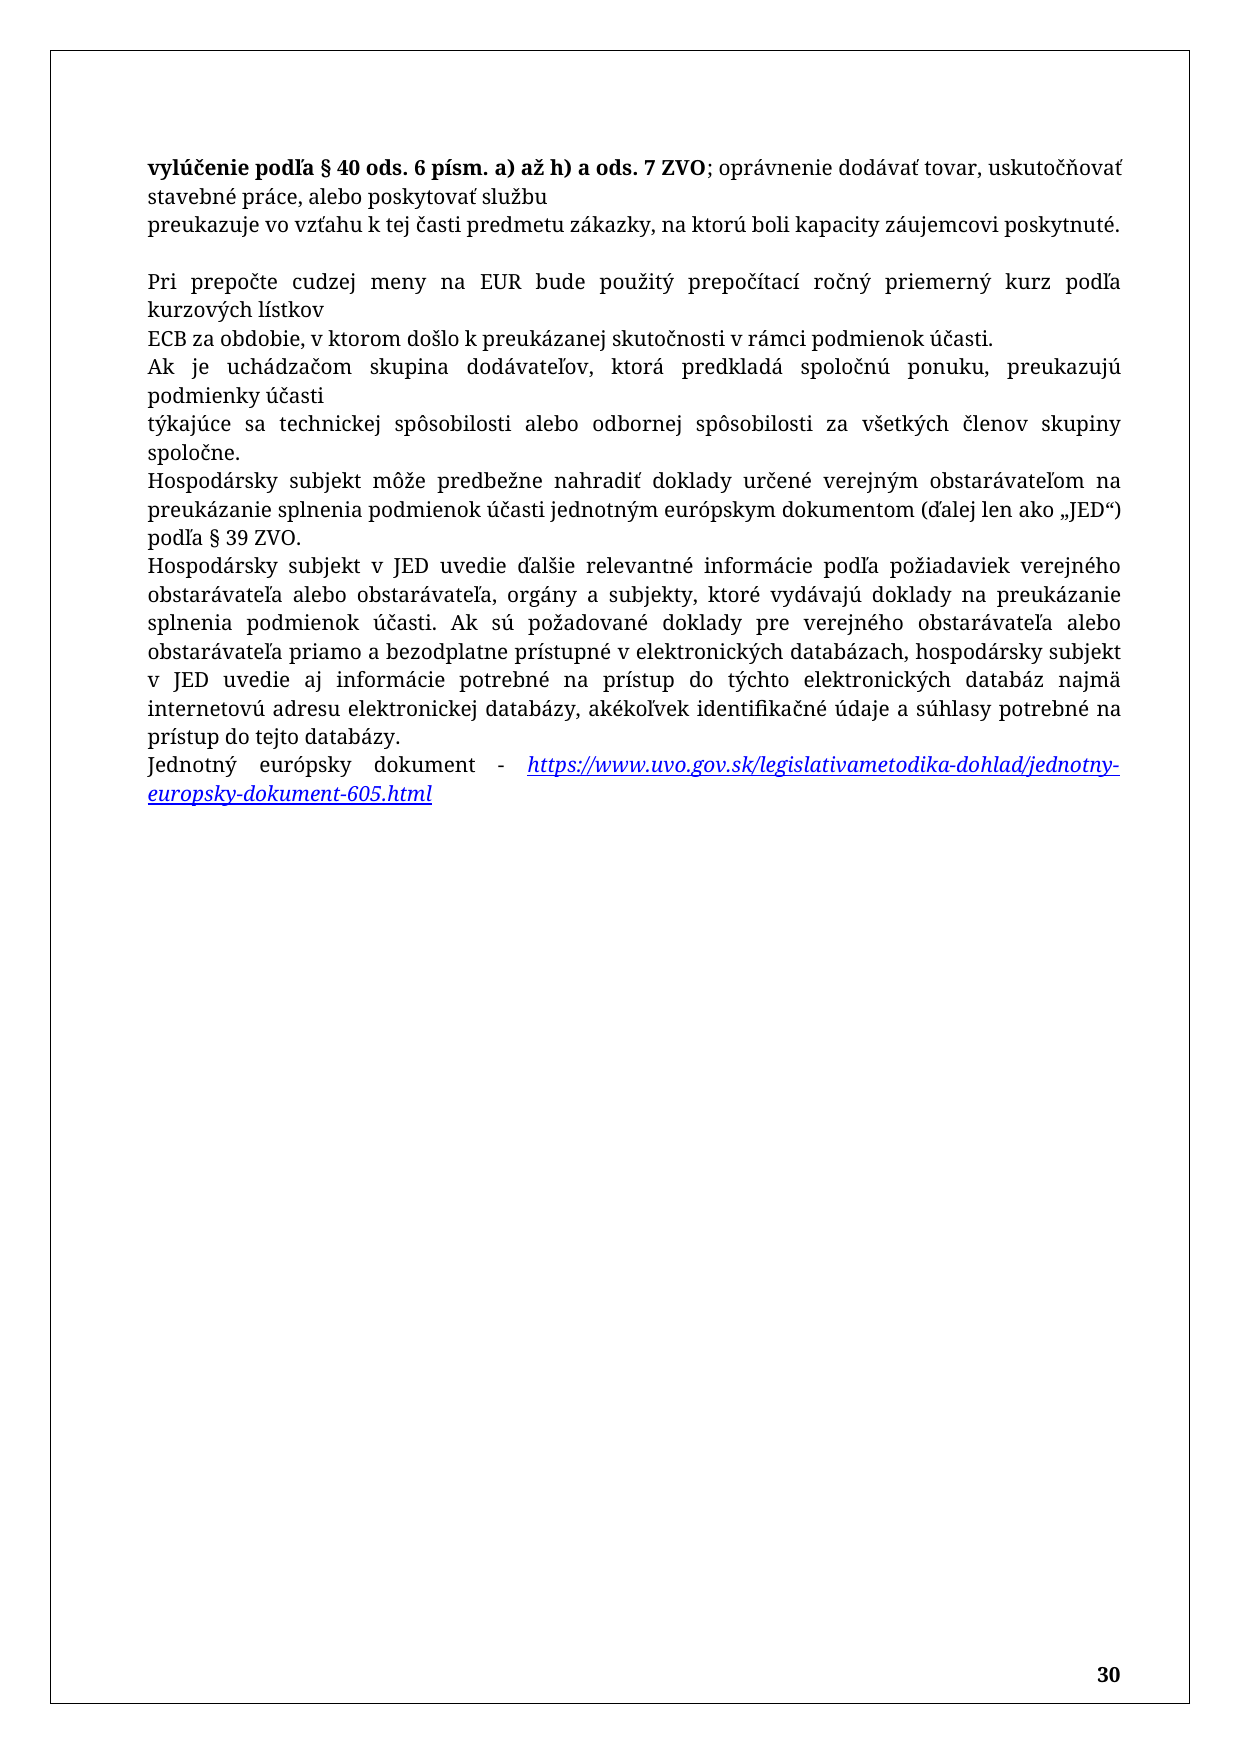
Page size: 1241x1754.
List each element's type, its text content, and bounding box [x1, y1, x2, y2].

text preukazuje vo vzťahu k tej časti predmetu zákazky, na ktorú boli kapacity záujemcovi poskytnuté. [147, 210, 1122, 239]
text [147, 153, 1122, 210]
text ECB za obdobie, v ktorom došlo k preukázanej skutočnosti v rámci podmienok účasti. [147, 324, 1122, 352]
text Jednotný európsky dokument - https://www.uvo.gov.sk/legislativametodika-dohlad/jednotny-europsky-dokument-605.html [147, 751, 1122, 807]
text Pri prepočte cudzej meny na EUR bude použitý prepočítací ročný priemerný kurz podľa kurzových lístkov [147, 267, 1122, 324]
text Hospodársky subjekt v JED uvedie ďalšie relevantné informácie podľa požiadaviek verejného obstarávateľa alebo obstarávateľa, orgány a subjekty, ktoré vydávajú doklady na preukázanie splnenia podmienok účasti. Ak sú požadované doklady pre verejného obstarávateľa alebo obstarávateľa priamo a bezodplatne prístupné v elektronických databázach, hospodársky subjekt v JED uvedie aj informácie potrebné na prístup do týchto elektronických databáz najmä internetovú adresu elektronickej databázy, akékoľvek identifikačné údaje a súhlasy potrebné na prístup do tejto databázy. [147, 552, 1122, 751]
text týkajúce sa technickej spôsobilosti alebo odbornej spôsobilosti za všetkých členov skupiny spoločne. [147, 409, 1122, 466]
text Hospodársky subjekt môže predbežne nahradiť doklady určené verejným obstarávateľom na preukázanie splnenia podmienok účasti jednotným európskym dokumentom (ďalej len ako „JED“) podľa § 39 ZVO. [147, 466, 1122, 552]
text Ak je uchádzačom skupina dodávateľov, ktorá predkladá spoločnú ponuku, preukazujú podmienky účasti [147, 352, 1122, 409]
